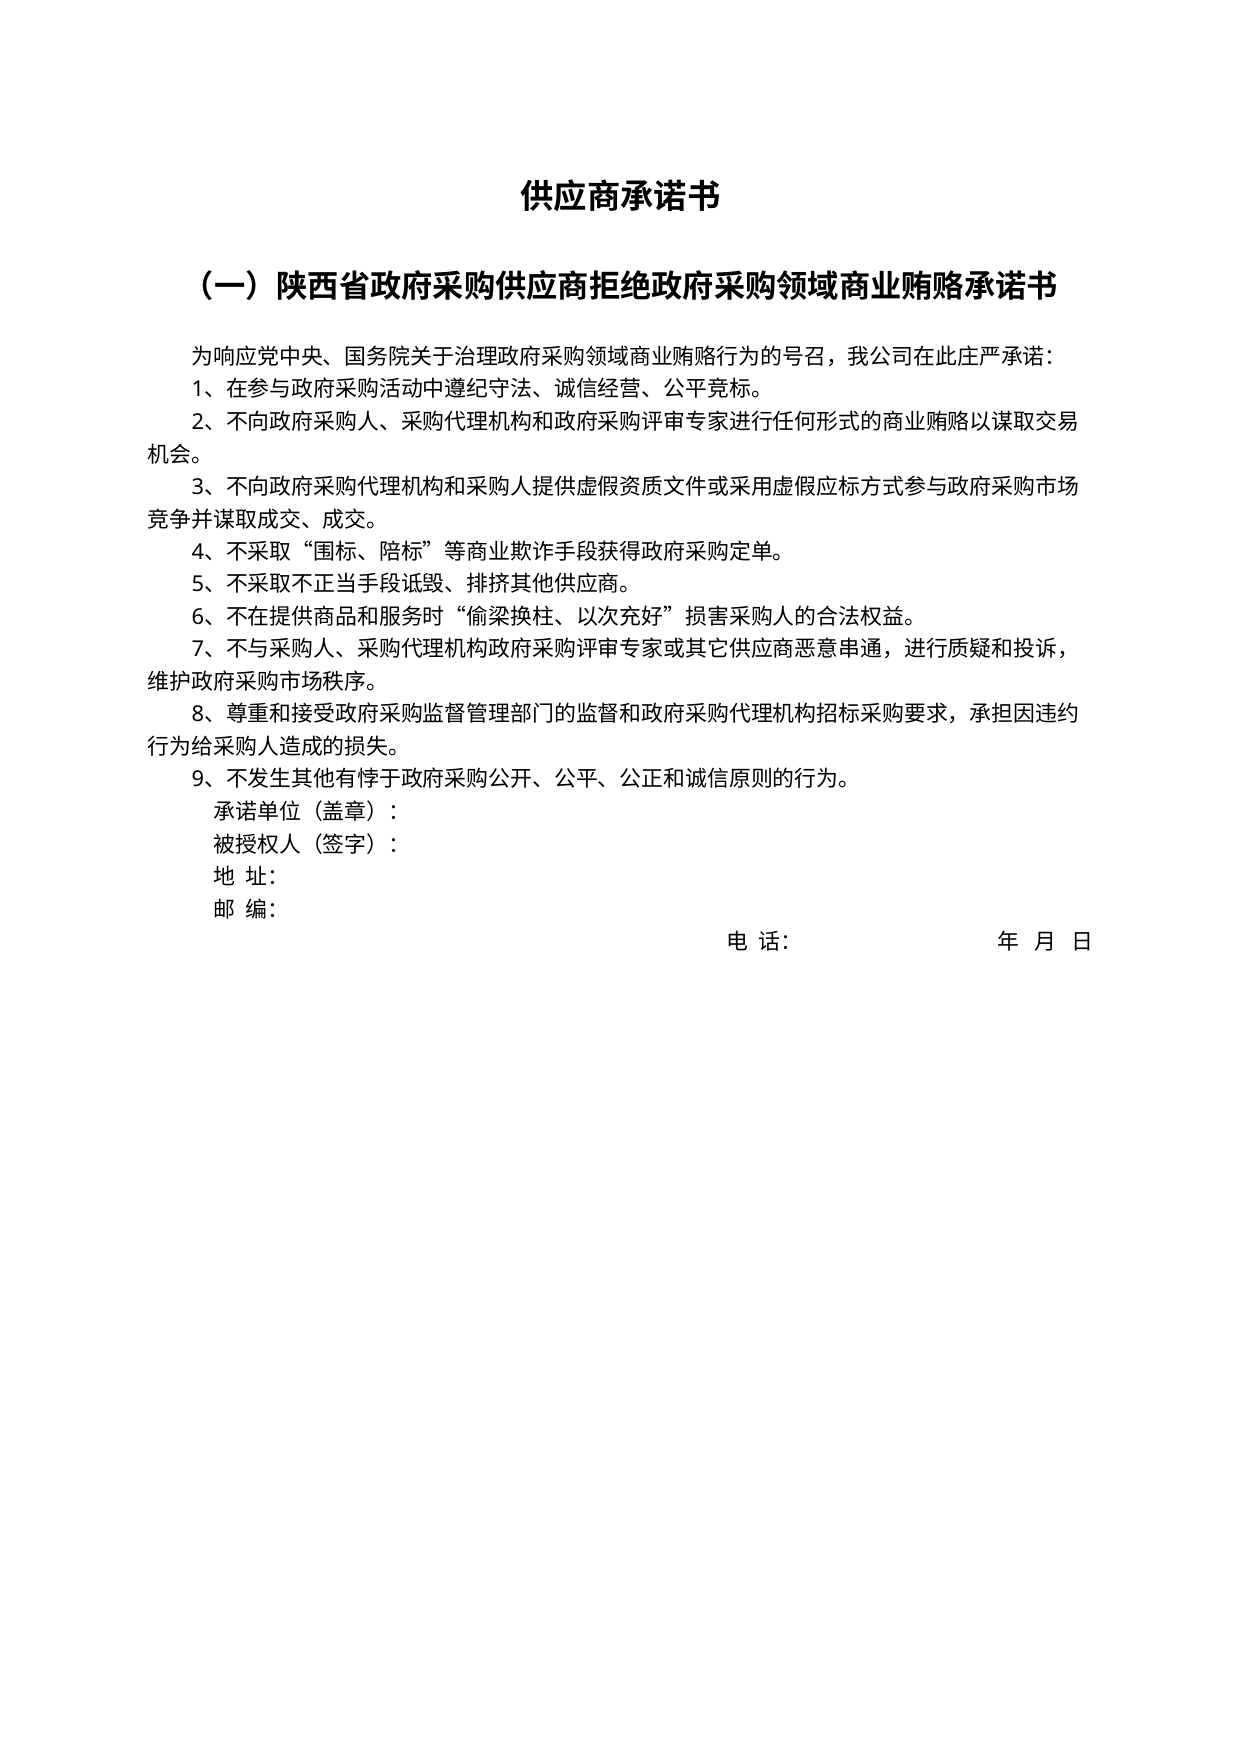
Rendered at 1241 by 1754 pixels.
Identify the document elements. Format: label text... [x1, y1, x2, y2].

text 供应商承诺书 [148, 162, 1093, 227]
text 7、不与采购人、采购代理机构政府采购评审专家或其它供应商恶意串通，进行质疑和投诉，维护政府采购市场秩序。 [148, 631, 1093, 696]
text 1、在参与政府采购活动中遵纪守法、诚信经营、公平竞标。 [148, 371, 1093, 404]
text 为响应党中央、国务院关于治理政府采购领域商业贿赂行为的号召，我公司在此庄严承诺： [148, 339, 1093, 371]
text 电 话： 年 月 日 [148, 924, 1093, 956]
text 邮 编： [148, 891, 1093, 924]
text 承诺单位（盖章）： [148, 794, 1093, 826]
text 2、不向政府采购人、采购代理机构和政府采购评审专家进行任何形式的商业贿赂以谋取交易机会。 [148, 404, 1093, 469]
text 地 址： [148, 859, 1093, 891]
text 3、不向政府采购代理机构和采购人提供虚假资质文件或采用虚假应标方式参与政府采购市场竞争并谋取成交、成交。 [148, 469, 1093, 534]
text 9、不发生其他有悖于政府采购公开、公平、公正和诚信原则的行为。 [148, 761, 1093, 794]
text （一）陕西省政府采购供应商拒绝政府采购领域商业贿赂承诺书 [148, 251, 1093, 316]
text 4、不采取“围标、陪标”等商业欺诈手段获得政府采购定单。 [148, 534, 1093, 566]
text 8、尊重和接受政府采购监督管理部门的监督和政府采购代理机构招标采购要求，承担因违约行为给采购人造成的损失。 [148, 696, 1093, 761]
text 6、不在提供商品和服务时“偷梁换柱、以次充好”损害采购人的合法权益。 [148, 599, 1093, 631]
text 被授权人（签字）： [148, 826, 1093, 859]
text 5、不采取不正当手段诋毁、排挤其他供应商。 [148, 566, 1093, 599]
